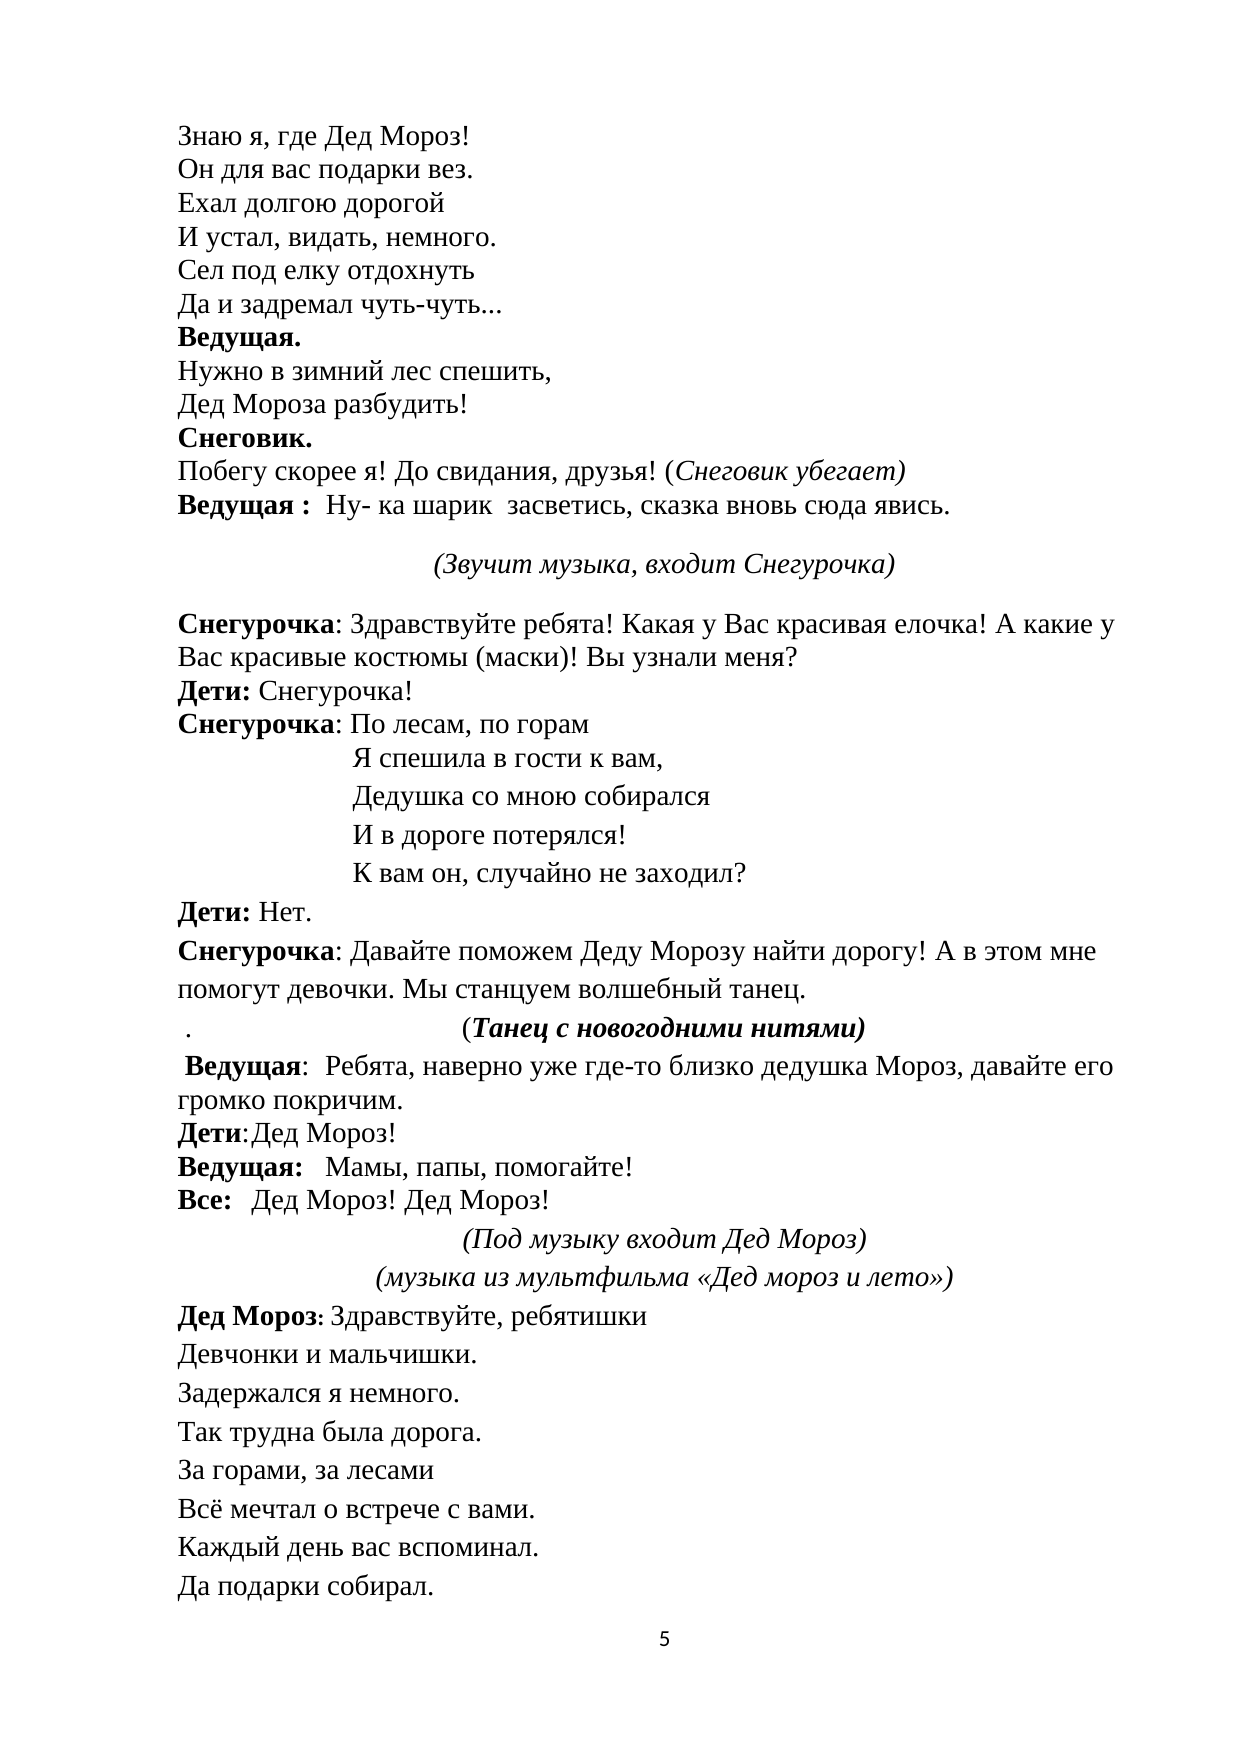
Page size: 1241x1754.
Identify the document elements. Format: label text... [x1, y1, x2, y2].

text Снегурочка: По лесам, по горам [177, 706, 1152, 740]
text Всё мечтал о встрече с вами. [177, 1491, 1152, 1524]
text Дед Мороз: Здравствуйте, ребятишки [177, 1298, 1152, 1332]
text Дети: Дед Мороз! [177, 1115, 1152, 1149]
text Ведущая. [177, 319, 1152, 353]
text Я спешила в гости к вам, [177, 740, 1152, 773]
text Нужно в зимний лес спешить, [177, 353, 1152, 386]
text Дед Мороза разбудить! [177, 386, 1152, 420]
text Да и задремал чуть-чуть... [177, 286, 1152, 319]
text Да подарки собирал. [177, 1568, 1152, 1601]
text Снеговик. [177, 420, 1152, 453]
text . (Танец с новогодними нитями) [177, 1010, 1152, 1043]
text Задержался я немного. [177, 1375, 1152, 1409]
text И устал, видать, немного. [177, 219, 1152, 252]
text За горами, за лесами [177, 1452, 1152, 1486]
text Знаю я, где Дед Мороз! [177, 118, 1152, 152]
text Сел под елку отдохнуть [177, 252, 1152, 286]
text Побегу скорее я! До свидания, друзья! (Снеговик убегает) [177, 453, 1152, 487]
text И в дороге потерялся! [177, 817, 1152, 851]
text Дети: Нет. [177, 894, 1152, 928]
text Снегурочка: Давайте поможем Деду Морозу найти дорогу! А в этом мне помогут девочки. Мы станцуем волшебный танец. [177, 933, 1152, 1005]
text Он для вас подарки вез. [177, 152, 1152, 185]
text (музыка из мультфильма «Дед мороз и лето») [177, 1259, 1152, 1293]
text Ведущая: Ребята, наверно уже где-то близко дедушка Мороз, давайте его громко покричим. [177, 1048, 1152, 1115]
text Дети: Снегурочка! [177, 673, 1152, 706]
text Так трудна была дорога. [177, 1414, 1152, 1447]
text Каждый день вас вспоминал. [177, 1529, 1152, 1563]
text Ехал долгою дорогой [177, 185, 1152, 219]
text Ведущая : Ну- ка шарик засветись, сказка вновь сюда явись. [177, 487, 1152, 521]
text К вам он, случайно не заходил? [177, 856, 1152, 889]
text Дедушка со мною собирался [177, 778, 1152, 812]
text (Под музыку входит Дед Мороз) [177, 1221, 1152, 1254]
text (Звучит музыка, входит Снегурочка) [177, 546, 1152, 580]
text Девчонки и мальчишки. [177, 1337, 1152, 1370]
text Снегурочка: Здравствуйте ребята! Какая у Вас красивая елочка! А какие у Вас красивые костюмы (маски)! Вы узнали меня? [177, 606, 1152, 673]
text Ведущая: Мамы, папы, помогайте! [177, 1149, 1152, 1182]
text Все: Дед Мороз! Дед Мороз! [177, 1182, 1152, 1216]
